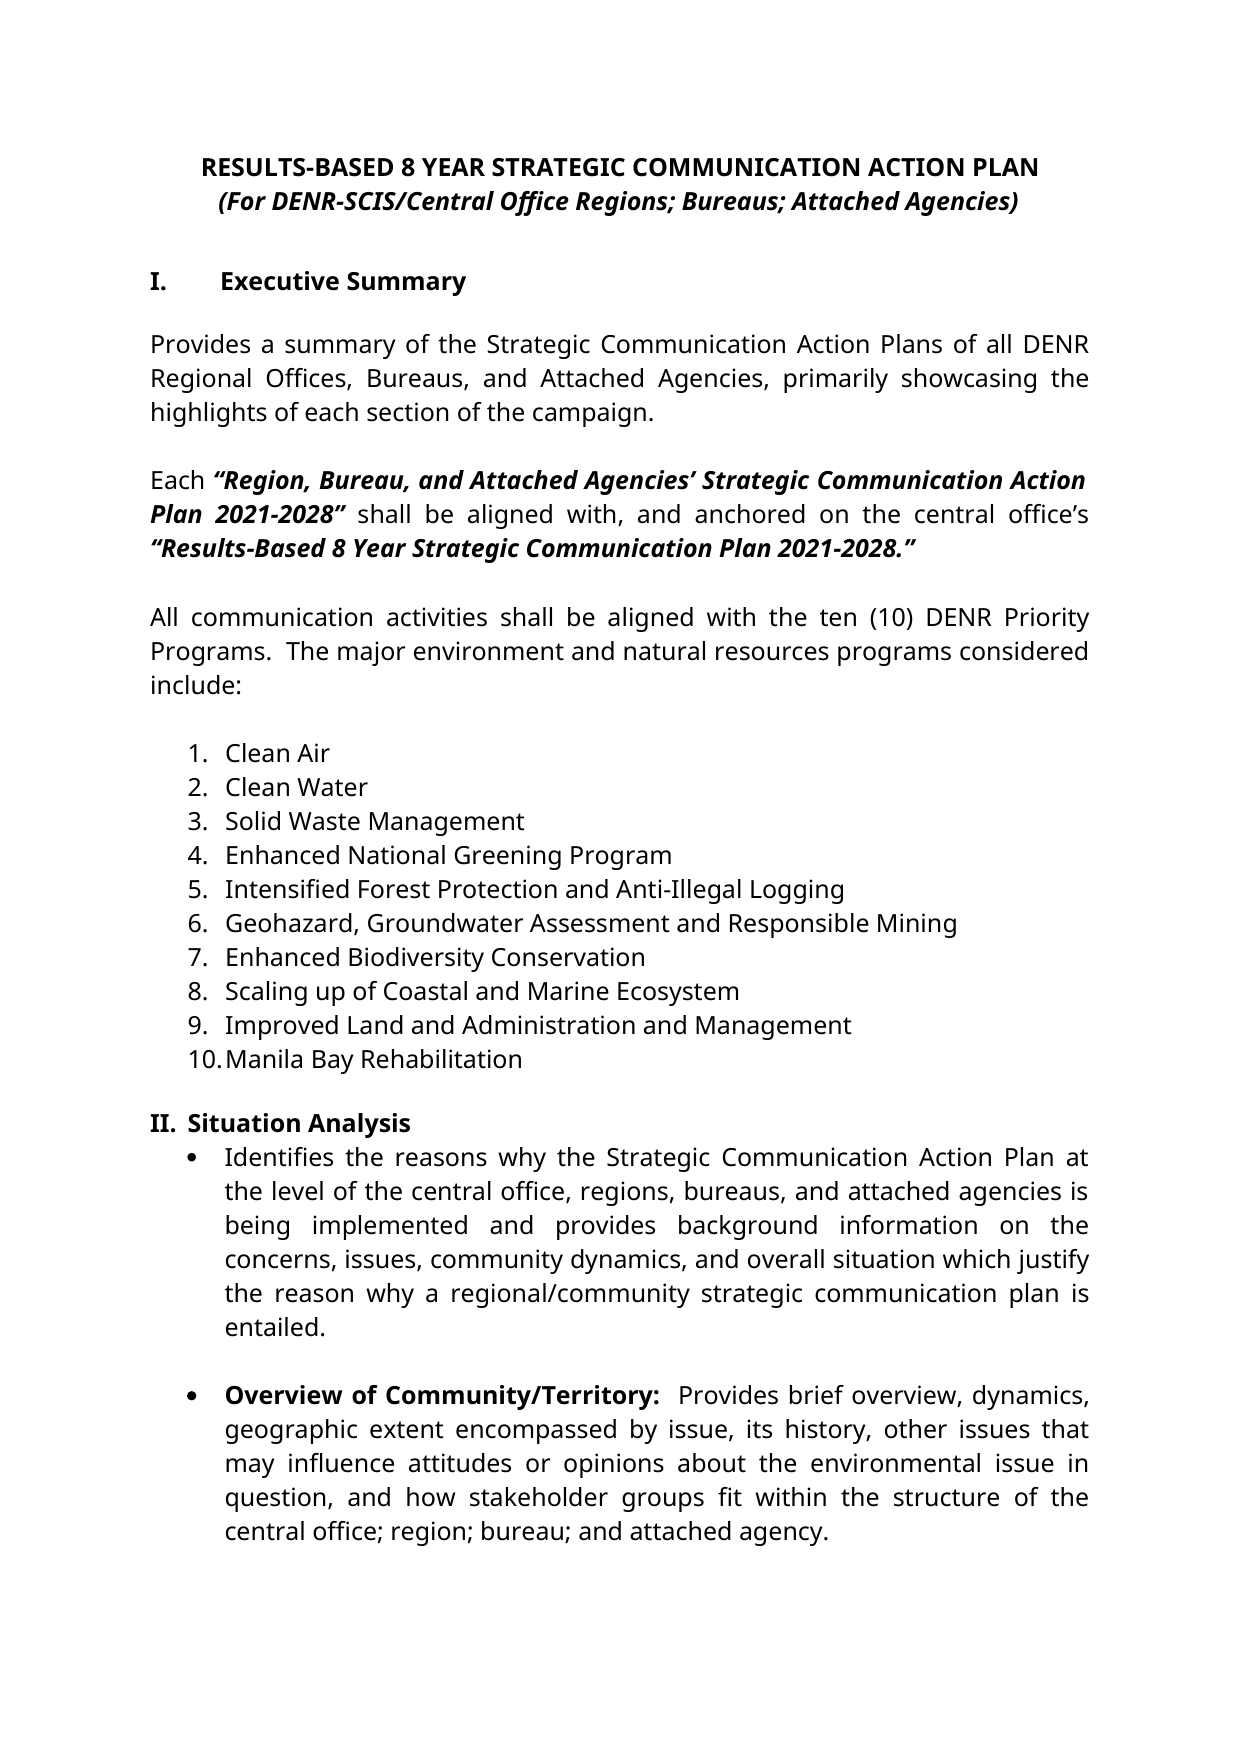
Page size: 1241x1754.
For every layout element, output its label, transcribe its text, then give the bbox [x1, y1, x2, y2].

text All communication activities shall be aligned with the ten (10) DENR Priority Programs. The major environment and natural resources programs considered include: [150, 599, 1090, 701]
list Enhanced National Greening Program [187, 838, 1090, 872]
list Clean Water [187, 769, 1090, 804]
list Geohazard, Groundwater Assessment and Responsible Mining [187, 906, 1090, 940]
list Executive Summary [150, 263, 1090, 298]
list Manila Bay Rehabilitation [187, 1042, 1090, 1076]
text (For DENR-SCIS/Central Office Regions; Bureaus; Attached Agencies) [150, 184, 1090, 218]
text RESULTS-BASED 8 YEAR STRATEGIC COMMUNICATION ACTION PLAN [150, 150, 1090, 184]
list Situation Analysis [150, 1105, 1090, 1139]
list Improved Land and Administration and Management [187, 1008, 1090, 1042]
text Each “Region, Bureau, and Attached Agencies’ Strategic Communication Action Plan 2021-2028” shall be aligned with, and anchored on the central office’s “Results-Based 8 Year Strategic Communication Plan 2021-2028.” [150, 463, 1090, 565]
list Scaling up of Coastal and Marine Ecosystem [187, 974, 1090, 1008]
list Intensified Forest Protection and Anti-Illegal Logging [187, 872, 1090, 906]
list Solid Waste Management [187, 804, 1090, 838]
text Provides a summary of the Strategic Communication Action Plans of all DENR Regional Offices, Bureaus, and Attached Agencies, primarily showcasing the highlights of each section of the campaign. [150, 327, 1090, 429]
list Enhanced Biodiversity Conservation [187, 940, 1090, 974]
list Identifies the reasons why the Strategic Communication Action Plan at the level of the central office, regions, bureaus, and attached agencies is being implemented and provides background information on the concerns, issues, community dynamics, and overall situation which justify the reason why a regional/community strategic communication plan is entailed. [187, 1139, 1090, 1344]
list Overview of Community/Territory: Provides brief overview, dynamics, geographic extent encompassed by issue, its history, other issues that may influence attitudes or opinions about the environmental issue in question, and how stakeholder groups fit within the structure of the central office; region; bureau; and attached agency. [187, 1378, 1090, 1548]
list Clean Air [187, 736, 1090, 769]
